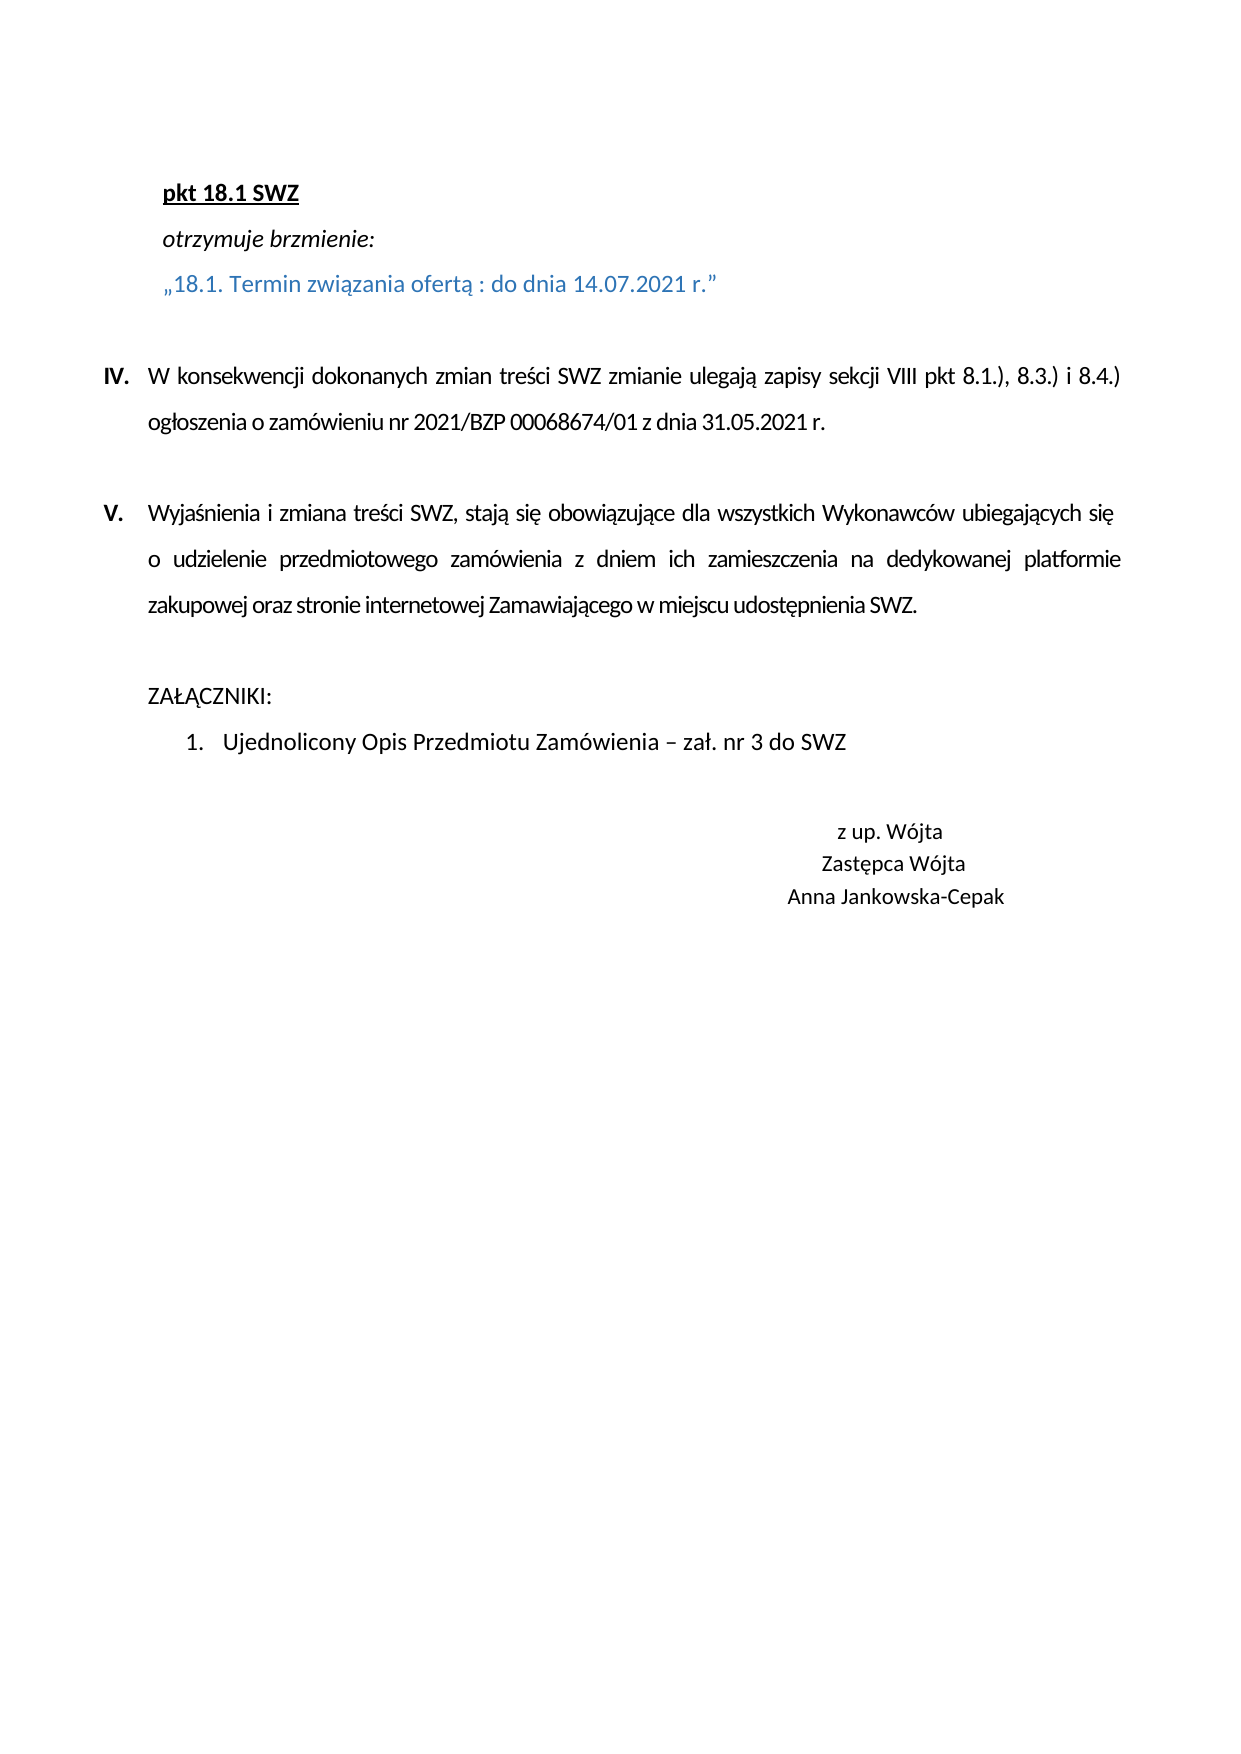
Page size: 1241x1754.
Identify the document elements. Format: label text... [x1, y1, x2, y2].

list Wyjaśnienia i zmiana treści SWZ, stają się obowiązujące dla wszystkich Wykonawców ubiegających się o udzielenie przedmiotowego zamówienia z dniem ich zamieszczenia na dedykowanej platformie zakupowej oraz stronie internetowej Zamawiającego w miejscu udostępnienia SWZ. [103, 497, 1122, 619]
list Ujednolicony Opis Przedmiotu Zamówienia – zał. nr 3 do SWZ [185, 726, 1122, 756]
text Zastępca Wójta [148, 849, 1122, 878]
text otrzymuje brzmienie: [162, 223, 1122, 253]
list W konsekwencji dokonanych zmian treści SWZ zmianie ulegają zapisy sekcji VIII pkt 8.1.), 8.3.) i 8.4.) ogłoszenia o zamówieniu nr 2021/BZP 00068674/01 z dnia 31.05.2021 r. [103, 360, 1122, 436]
text ZAŁĄCZNIKI: [148, 680, 1122, 711]
text pkt 18.1 SWZ [162, 177, 1122, 208]
text „18.1. Termin związania ofertą : do dnia 14.07.2021 r.” [162, 269, 1122, 299]
text Anna Jankowska-Cepak [148, 882, 1122, 910]
text z up. Wójta [738, 817, 1122, 845]
